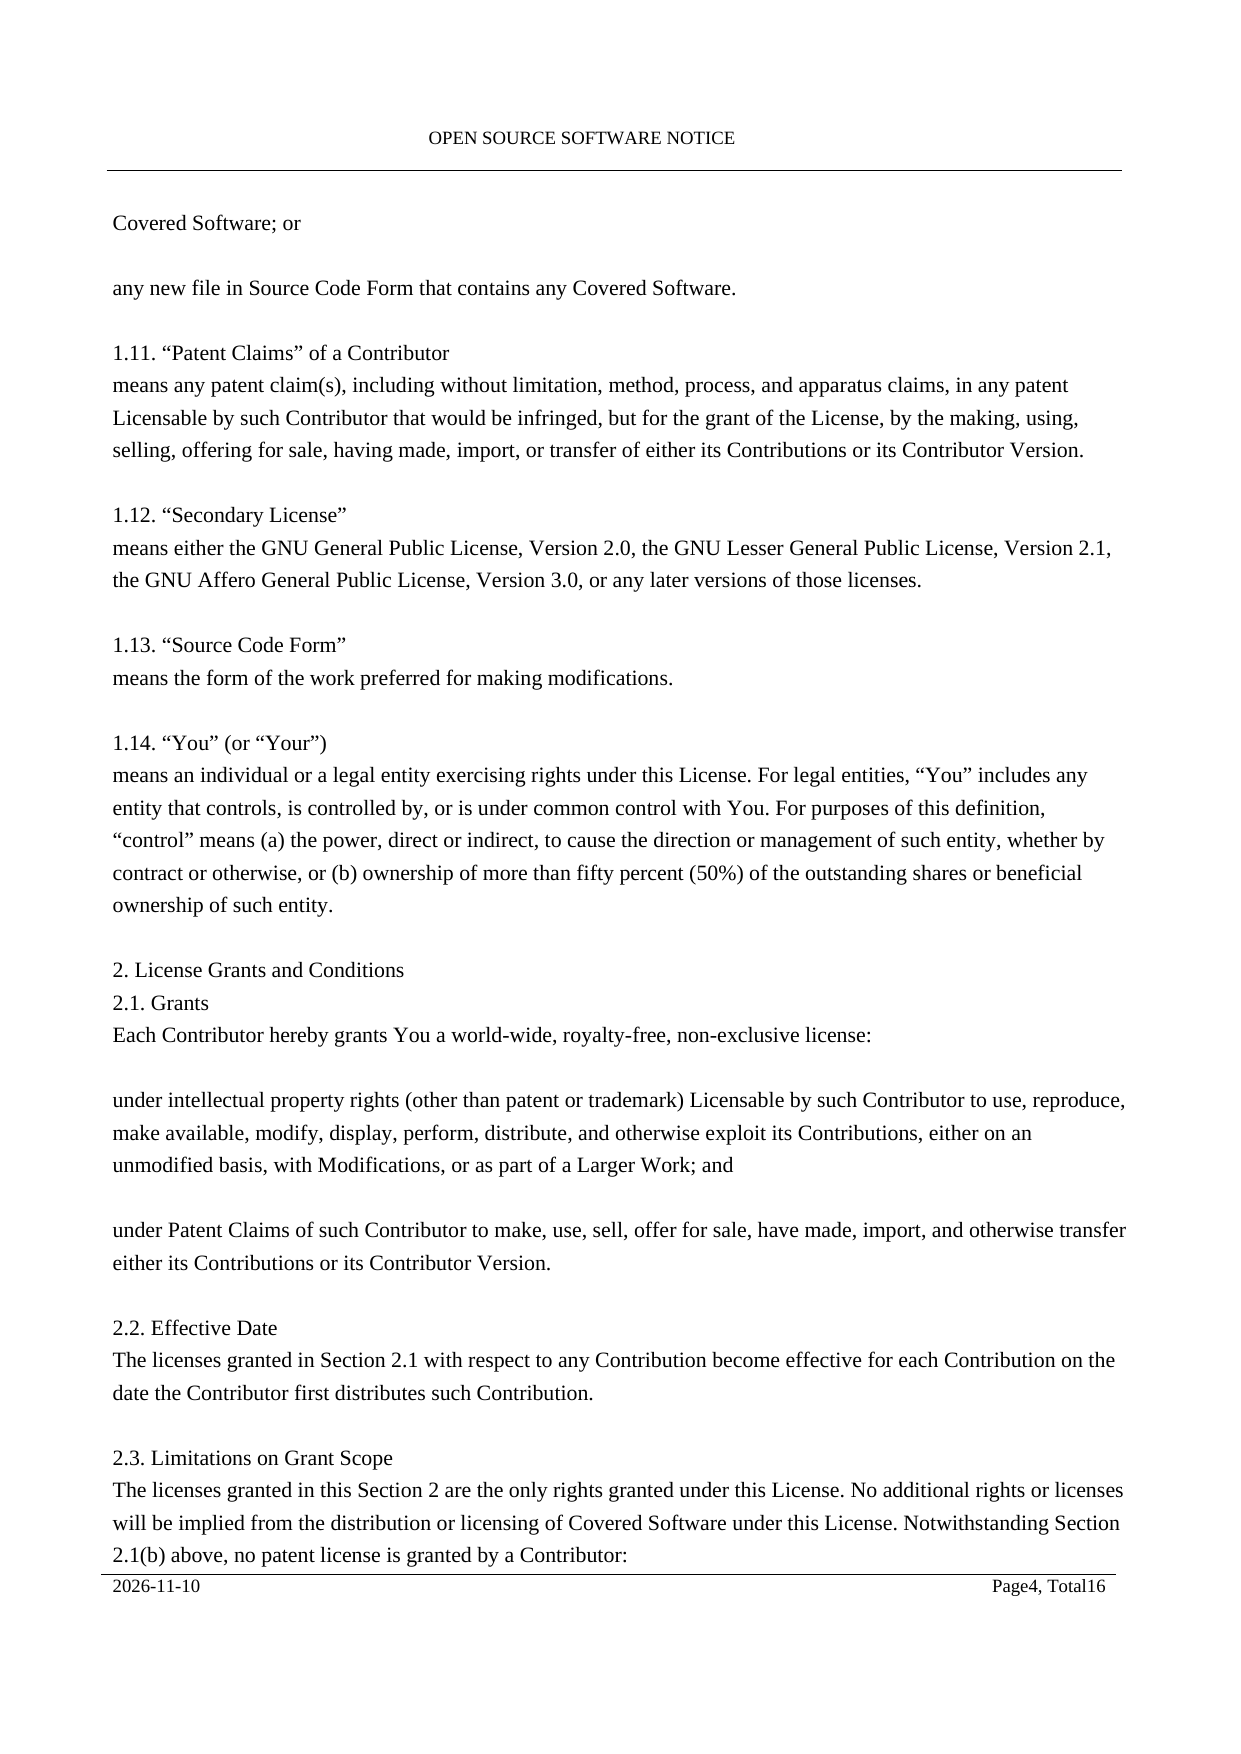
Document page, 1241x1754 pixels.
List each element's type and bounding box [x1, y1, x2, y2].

text [112, 206, 1128, 1571]
